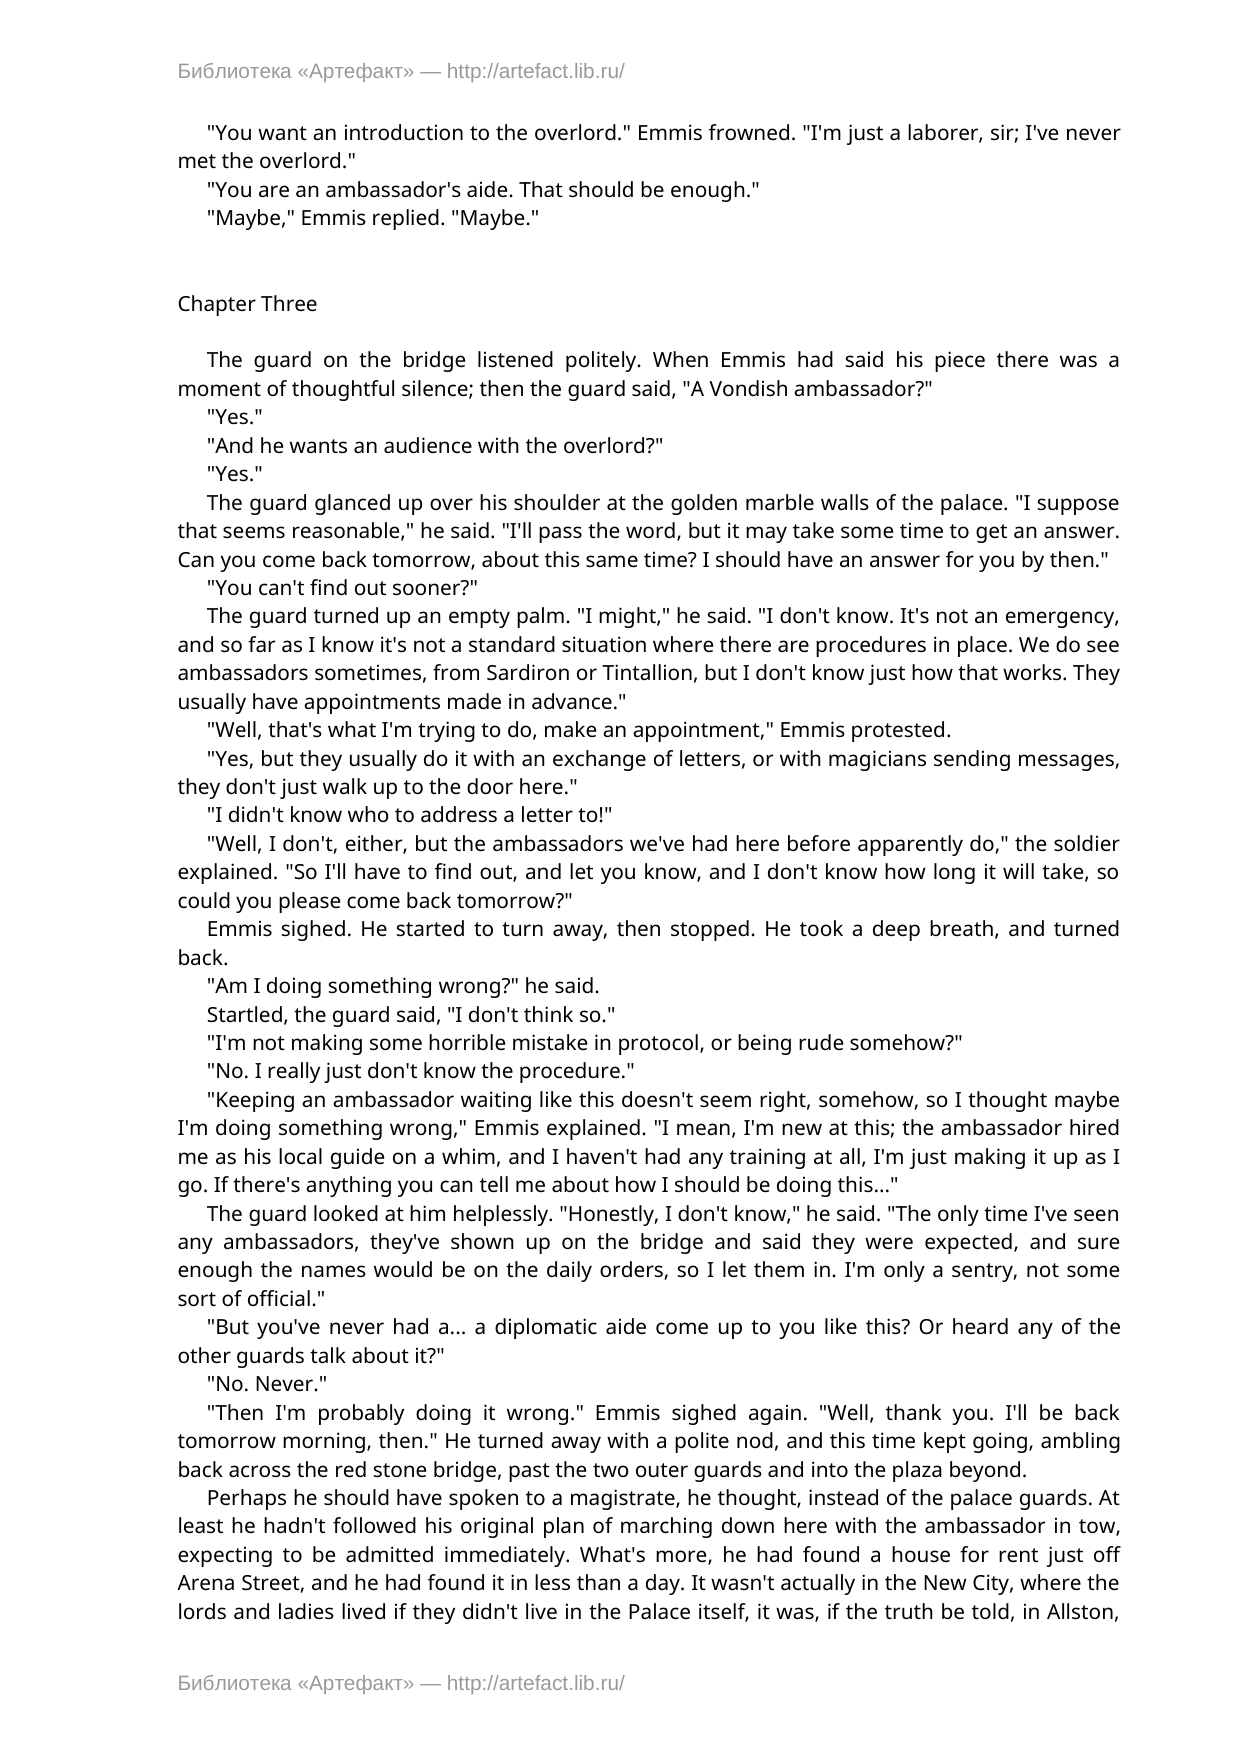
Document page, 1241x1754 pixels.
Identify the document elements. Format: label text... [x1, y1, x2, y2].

text "No. I really just don't know the procedure." [177, 1057, 1122, 1085]
text The guard glanced up over his shoulder at the golden marble walls of the palace. "I suppose that seems reasonable," he said. "I'll pass the word, but it may take some time to get an answer. Can you come back tomorrow, about this same time? I should have an answer for you by then." [177, 488, 1122, 573]
text "Yes, but they usually do it with an exchange of letters, or with magicians sending messages, they don't just walk up to the door here." [177, 744, 1122, 801]
text "I'm not making some horrible mistake in protocol, or being rude somehow?" [177, 1028, 1122, 1057]
text "Maybe," Emmis replied. "Maybe." [177, 203, 1122, 232]
text "Well, that's what I'm trying to do, make an appointment," Emmis protested. [177, 715, 1122, 744]
text "Well, I don't, either, but the ambassadors we've had here before apparently do," the soldier explained. "So I'll have to find out, and let you know, and I don't know how long it will take, so could you please come back tomorrow?" [177, 829, 1122, 914]
text "But you've never had a... a diplomatic aide come up to you like this? Or heard any of the other guards talk about it?" [177, 1312, 1122, 1369]
text "No. Never." [177, 1369, 1122, 1398]
text "I didn't know who to address a letter to!" [177, 801, 1122, 829]
text "Yes." [177, 459, 1122, 488]
text The guard looked at him helplessly. "Honestly, I don't know," he said. "The only time I've seen any ambassadors, they've shown up on the bridge and said they were expected, and sure enough the names would be on the daily orders, so I let them in. I'm only a sentry, not some sort of official." [177, 1199, 1122, 1312]
text Emmis sighed. He started to turn away, then stopped. He took a deep breath, and turned back. [177, 914, 1122, 971]
text The guard on the bridge listened politely. When Emmis had said his piece there was a moment of thoughtful silence; then the guard said, "A Vondish ambassador?" [177, 346, 1122, 402]
text "Am I doing something wrong?" he said. [177, 971, 1122, 1000]
text "You are an ambassador's aide. That should be enough." [177, 175, 1122, 203]
text The guard turned up an empty palm. "I might," he said. "I don't know. It's not an emergency, and so far as I know it's not a standard situation where there are procedures in place. We do see ambassadors sometimes, from Sardiron or Tintallion, but I don't know just how that works. They usually have appointments made in advance." [177, 602, 1122, 715]
text "You want an introduction to the overlord." Emmis frowned. "I'm just a laborer, sir; I've never met the overlord." [177, 118, 1122, 175]
text Startled, the guard said, "I don't think so." [177, 1000, 1122, 1028]
text "You can't find out sooner?" [177, 573, 1122, 602]
text "Yes." [177, 402, 1122, 431]
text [177, 1483, 1122, 1625]
text "And he wants an audience with the overlord?" [177, 431, 1122, 459]
text "Then I'm probably doing it wrong." Emmis sighed again. "Well, thank you. I'll be back tomorrow morning, then." He turned away with a polite nod, and this time kept going, ambling back across the red stone bridge, past the two outer guards and into the plaza beyond. [177, 1398, 1122, 1483]
subtitle Chapter Three [177, 289, 1122, 317]
text "Keeping an ambassador waiting like this doesn't seem right, somehow, so I thought maybe I'm doing something wrong," Emmis explained. "I mean, I'm new at this; the ambassador hired me as his local guide on a whim, and I haven't had any training at all, I'm just making it up as I go. If there's anything you can tell me about how I should be doing this..." [177, 1085, 1122, 1199]
